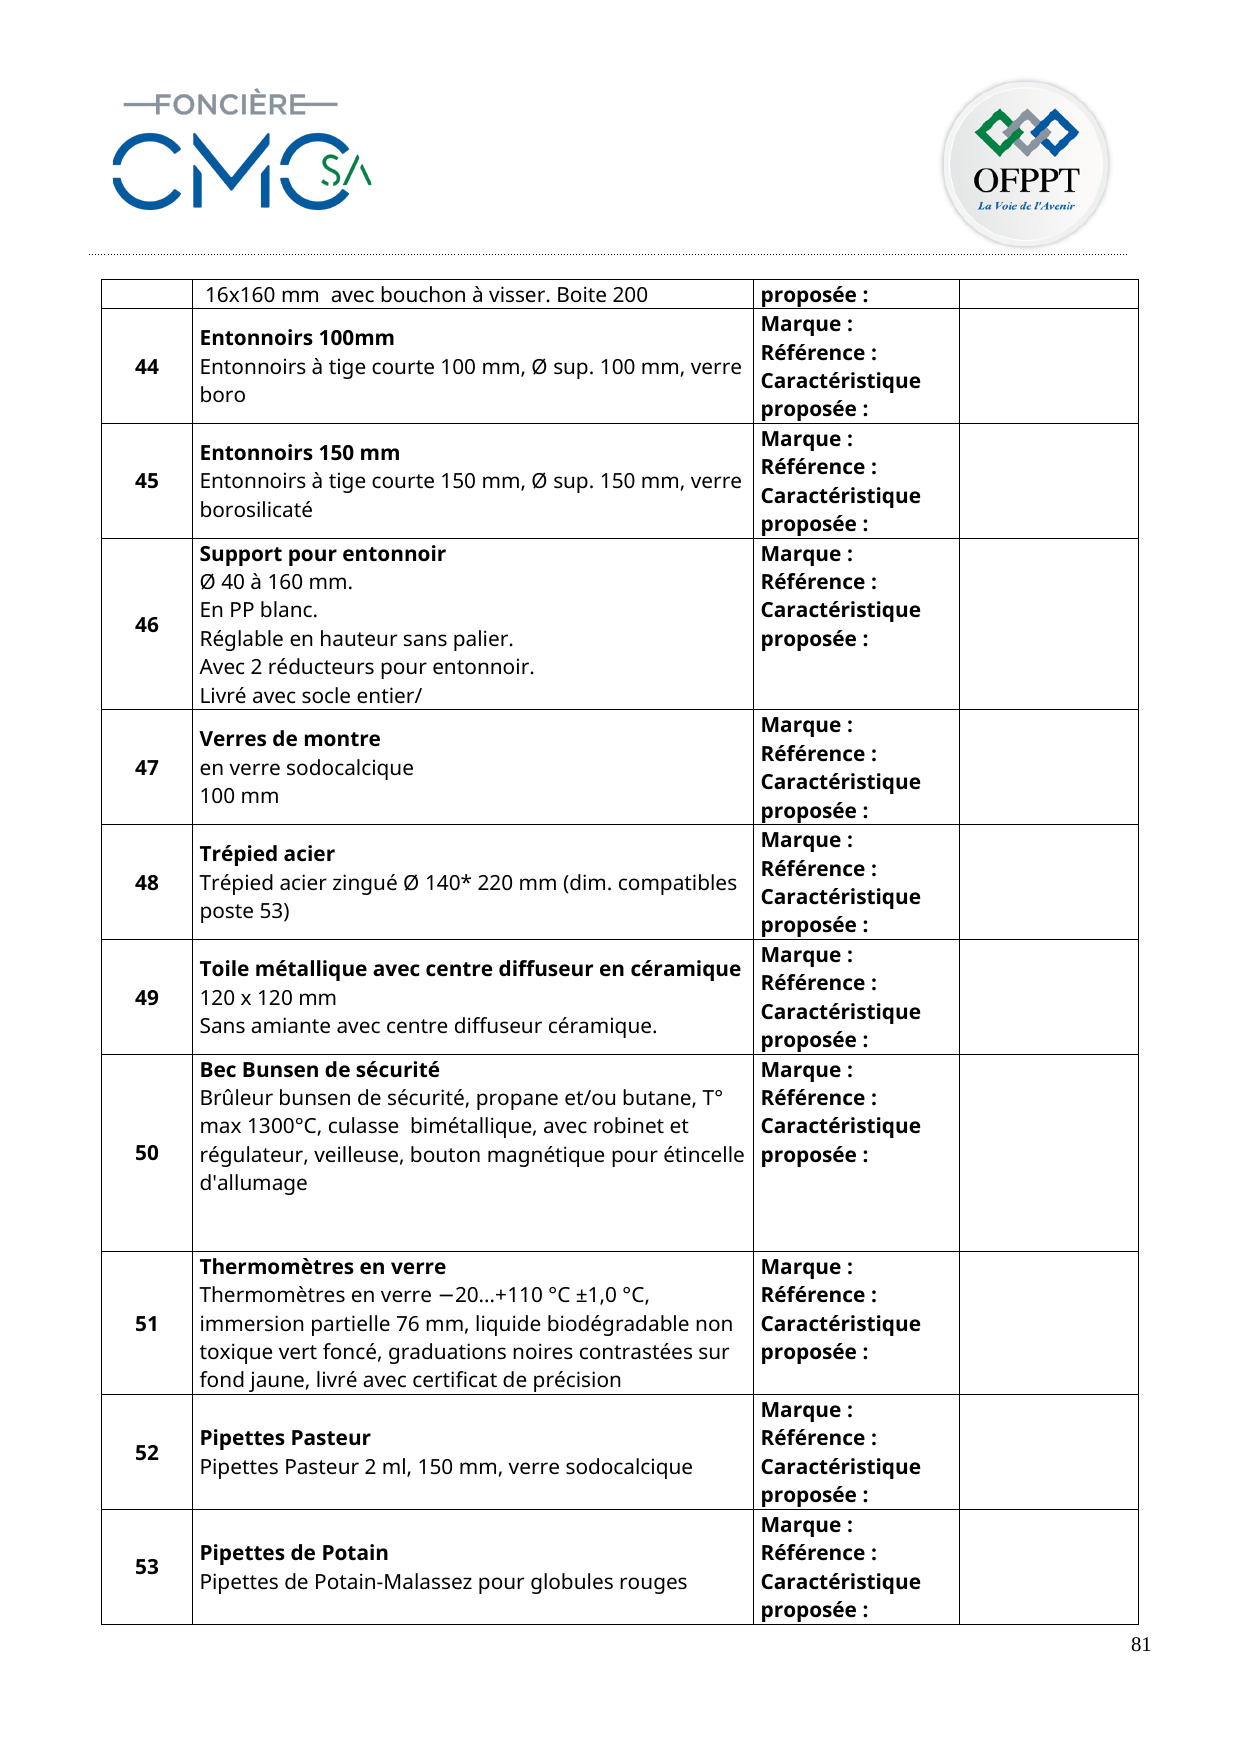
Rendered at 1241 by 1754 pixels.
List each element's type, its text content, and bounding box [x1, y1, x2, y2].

table_cell Entonnoirs 100mm Entonnoirs à tige courte 100 mm, Ø sup. 100 mm, verre boro [193, 309, 753, 423]
table_cell 51 [102, 1252, 192, 1394]
table_cell Marque : Référence : Caractéristique proposée : [754, 710, 959, 824]
table_cell Pipettes de Potain Pipettes de Potain-Malassez pour globules rouges [193, 1510, 753, 1624]
table_cell Marque : Référence : Caractéristique proposée : [754, 1395, 959, 1509]
table_cell 43 [102, 280, 192, 308]
table_cell [960, 710, 1138, 824]
table_cell Bec Bunsen de sécurité Brûleur bunsen de sécurité, propane et/ou butane, T° max 1300°C, culasse bimétallique, avec robinet et régulateur, veilleuse, bouton magnétique pour étincelle d'allumage [193, 1055, 753, 1251]
table_cell [960, 1395, 1138, 1509]
table_cell Tubes à essai Tubes à essai avec ou sans rebord en plastique 16x160 mm avec bouchon à visser. Boite 200 [193, 280, 753, 308]
table_cell [960, 424, 1138, 538]
table_cell 53 [102, 1510, 192, 1624]
table_cell 44 [102, 309, 192, 423]
table_cell 46 [102, 539, 192, 709]
table_cell Marque : Référence : Caractéristique proposée : [754, 940, 959, 1054]
table_cell Verres de montre en verre sodocalcique 100 mm [193, 710, 753, 824]
table_cell Marque : Référence : Caractéristique proposée : [754, 280, 959, 308]
table_cell Entonnoirs 150 mm Entonnoirs à tige courte 150 mm, Ø sup. 150 mm, verre borosilicaté [193, 424, 753, 538]
table_cell [960, 280, 1138, 308]
table_cell [960, 1055, 1138, 1251]
table_cell [960, 825, 1138, 939]
table_cell Pipettes Pasteur Pipettes Pasteur 2 ml, 150 mm, verre sodocalcique [193, 1395, 753, 1509]
picture [112, 88, 372, 210]
table_cell 49 [102, 940, 192, 1054]
picture [935, 73, 1116, 254]
table_cell 45 [102, 424, 192, 538]
table_cell Marque : Référence : Caractéristique proposée : [754, 1510, 959, 1624]
table_cell Marque : Référence : Caractéristique proposée : [754, 825, 959, 939]
table_cell [960, 1510, 1138, 1624]
table_cell 52 [102, 1395, 192, 1509]
table_cell [960, 940, 1138, 1054]
table_cell Toile métallique avec centre diffuseur en céramique 120 x 120 mm Sans amiante avec centre diffuseur céramique. [193, 940, 753, 1054]
table_cell Marque : Référence : Caractéristique proposée : [754, 424, 959, 538]
table_cell 47 [102, 710, 192, 824]
table_cell Marque : Référence : Caractéristique proposée : [754, 309, 959, 423]
table_cell Marque : Référence : Caractéristique proposée : [754, 539, 959, 709]
table_cell [960, 1252, 1138, 1394]
table_cell Support pour entonnoir Ø 40 à 160 mm. En PP blanc. Réglable en hauteur sans palier. Avec 2 réducteurs pour entonnoir. Livré avec socle entier/ [193, 539, 753, 709]
table_cell Marque : Référence : Caractéristique proposée : [754, 1055, 959, 1251]
table_cell 50 [102, 1055, 192, 1251]
table_cell Marque : Référence : Caractéristique proposée : [754, 1252, 959, 1394]
table_cell [960, 309, 1138, 423]
table_cell Trépied acier Trépied acier zingué Ø 140* 220 mm (dim. compatibles poste 53) [193, 825, 753, 939]
table_cell Thermomètres en verre Thermomètres en verre −20…+110 °C ±1,0 °C, immersion partielle 76 mm, liquide biodégradable non toxique vert foncé, graduations noires contrastées sur fond jaune, livré avec certificat de précision [193, 1252, 753, 1394]
table_cell [960, 539, 1138, 709]
table_cell 48 [102, 825, 192, 939]
